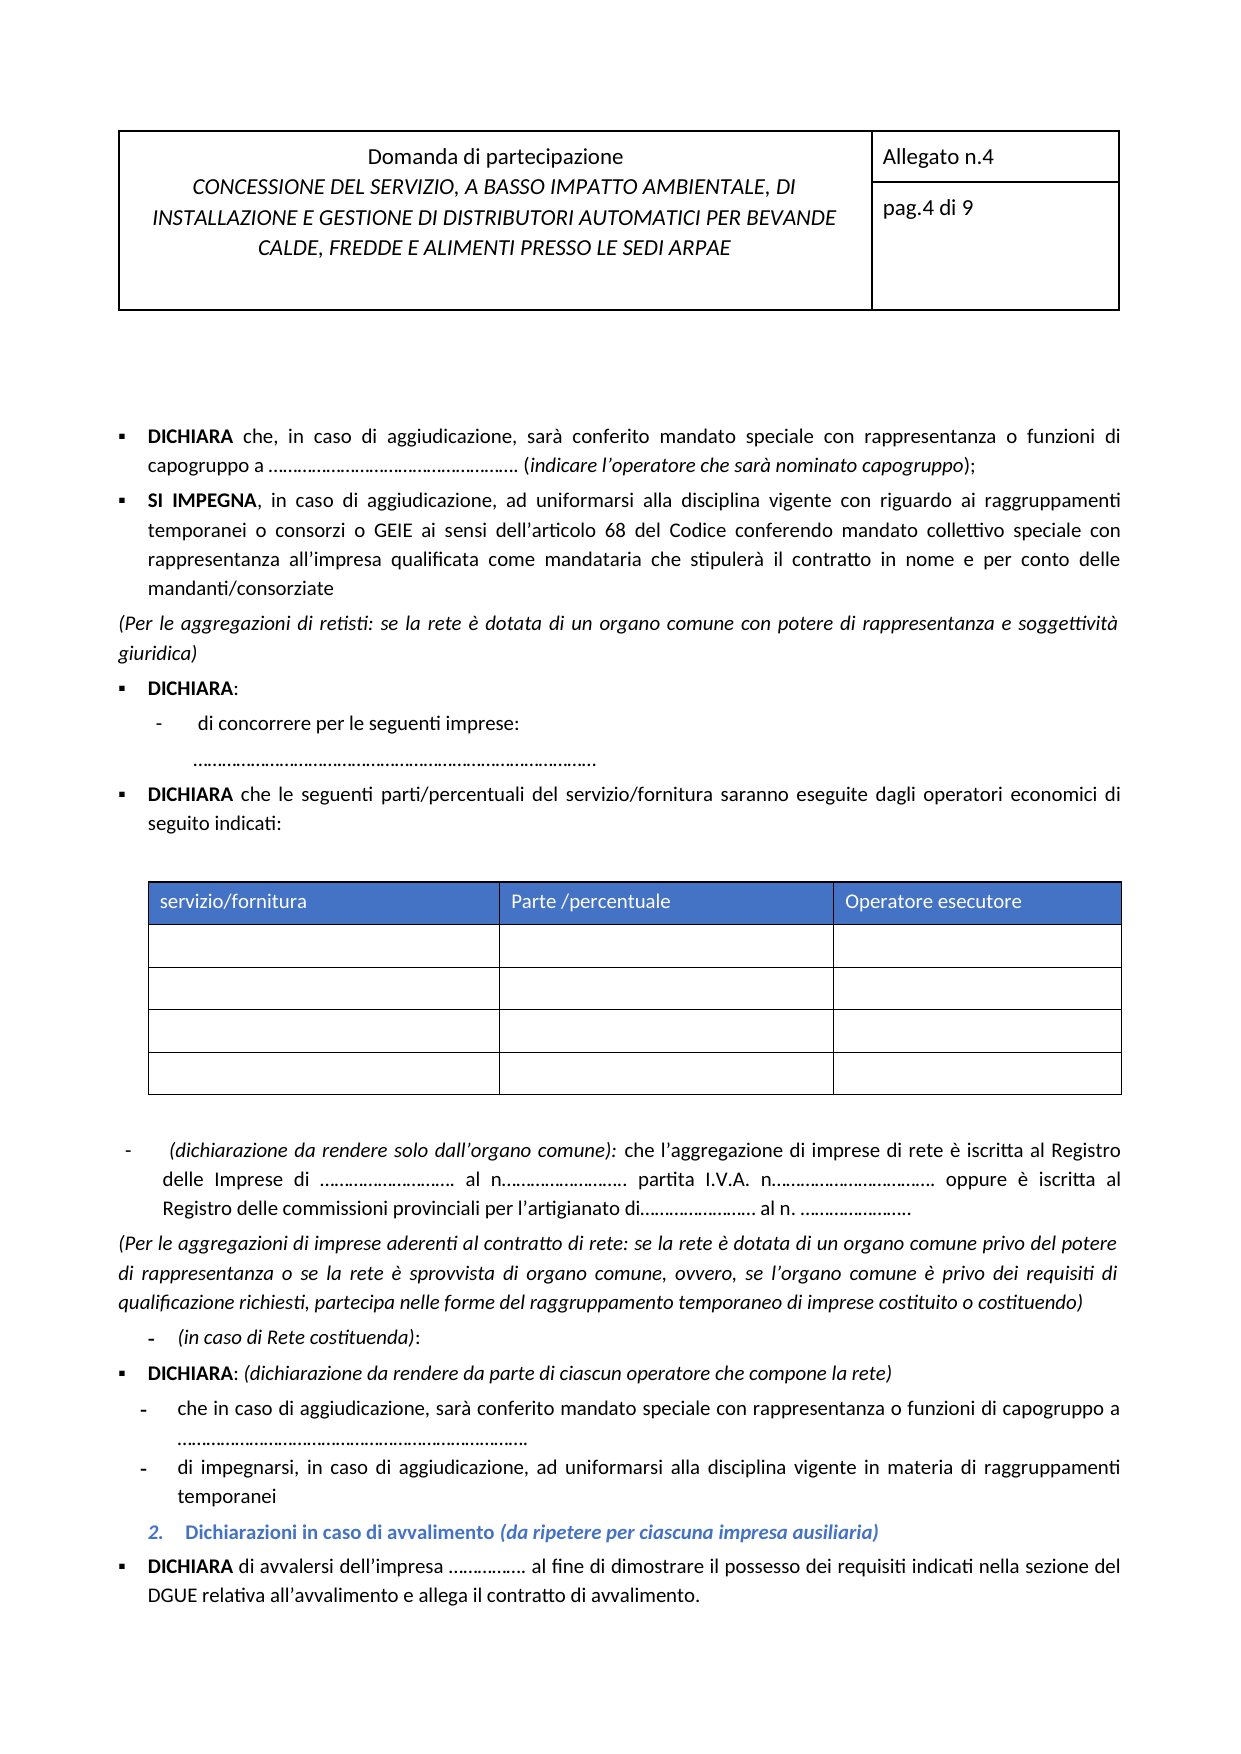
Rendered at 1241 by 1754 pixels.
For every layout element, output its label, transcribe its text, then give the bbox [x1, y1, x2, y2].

text ▪ DICHIARA: (dichiarazione da rendere da parte di ciascun operatore che compone la rete) [118, 1360, 1122, 1386]
text ▪ DICHIARA di avvalersi dell’impresa ……………. al fine di dimostrare il possesso dei requisiti indicati nella sezione del DGUE relativa all’avvalimento e allega il contratto di avvalimento. [118, 1553, 1122, 1607]
list di concorrere per le seguenti imprese: [156, 711, 1122, 736]
table_cell [834, 925, 1121, 967]
table_header servizio/fornitura [149, 883, 499, 924]
table_cell [149, 968, 499, 1009]
table_cell [500, 1010, 833, 1052]
table_cell [149, 1010, 499, 1052]
text (Per le aggregazioni di imprese aderenti al contratto di rete: se la rete è dotata di un organo comune privo del potere di rappresentanza o se la rete è sprovvista di organo comune, ovvero, se l’organo comune è privo dei requisiti di qualificazione richiesti, partecipa nelle forme del raggruppamento temporaneo di imprese costituito o costituendo) [118, 1231, 1122, 1314]
table_cell [500, 1053, 833, 1094]
table_cell [834, 1010, 1121, 1052]
table_cell [500, 968, 833, 1009]
text (Per le aggregazioni di retisti: se la rete è dotata di un organo comune con potere di rappresentanza e soggettività giuridica) [118, 611, 1122, 665]
list Dichiarazioni in caso di avvalimento (da ripetere per ciascuna impresa ausiliaria) [148, 1519, 1122, 1544]
list che in caso di aggiudicazione, sarà conferito mandato speciale con rappresentanza o funzioni di capogruppo a ………………………………………………………………. [140, 1396, 1122, 1451]
list (dichiarazione da rendere solo dall’organo comune): che l’aggregazione di imprese di rete è iscritta al Registro delle Imprese di ………………………. al n…………………….. partita I.V.A. n……………………………. oppure è iscritta al Registro delle commissioni provinciali per l’artigianato di…………………… al n. ………………….. [125, 1137, 1122, 1221]
table_cell [149, 925, 499, 967]
list di impegnarsi, in caso di aggiudicazione, ad uniformarsi alla disciplina vigente in materia di raggruppamenti temporanei [140, 1454, 1122, 1509]
text ………………………………………………………………………… [118, 746, 1122, 771]
text ▪ DICHIARA che, in caso di aggiudicazione, sarà conferito mandato speciale con rappresentanza o funzioni di capogruppo a ……………………………………………. (indicare l’operatore che sarà nominato capogruppo); [118, 423, 1122, 478]
table_header Operatore esecutore [834, 883, 1121, 924]
table_cell [834, 1053, 1121, 1094]
table_cell [834, 968, 1121, 1009]
text ▪ DICHIARA: [118, 675, 1122, 701]
table_header Parte /percentuale [500, 883, 833, 924]
list (in caso di Rete costituenda): [148, 1324, 1122, 1350]
table_cell [500, 925, 833, 967]
text ▪ DICHIARA che le seguenti parti/percentuali del servizio/fornitura saranno eseguite dagli operatori economici di seguito indicati: [118, 781, 1122, 836]
table_cell [149, 1053, 499, 1094]
text ▪ SI IMPEGNA, in caso di aggiudicazione, ad uniformarsi alla disciplina vigente con riguardo ai raggruppamenti temporanei o consorzi o GEIE ai sensi dell’articolo 68 del Codice conferendo mandato collettivo speciale con rappresentanza all’impresa qualificata come mandataria che stipulerà il contratto in nome e per conto delle mandanti/consorziate [118, 488, 1122, 601]
